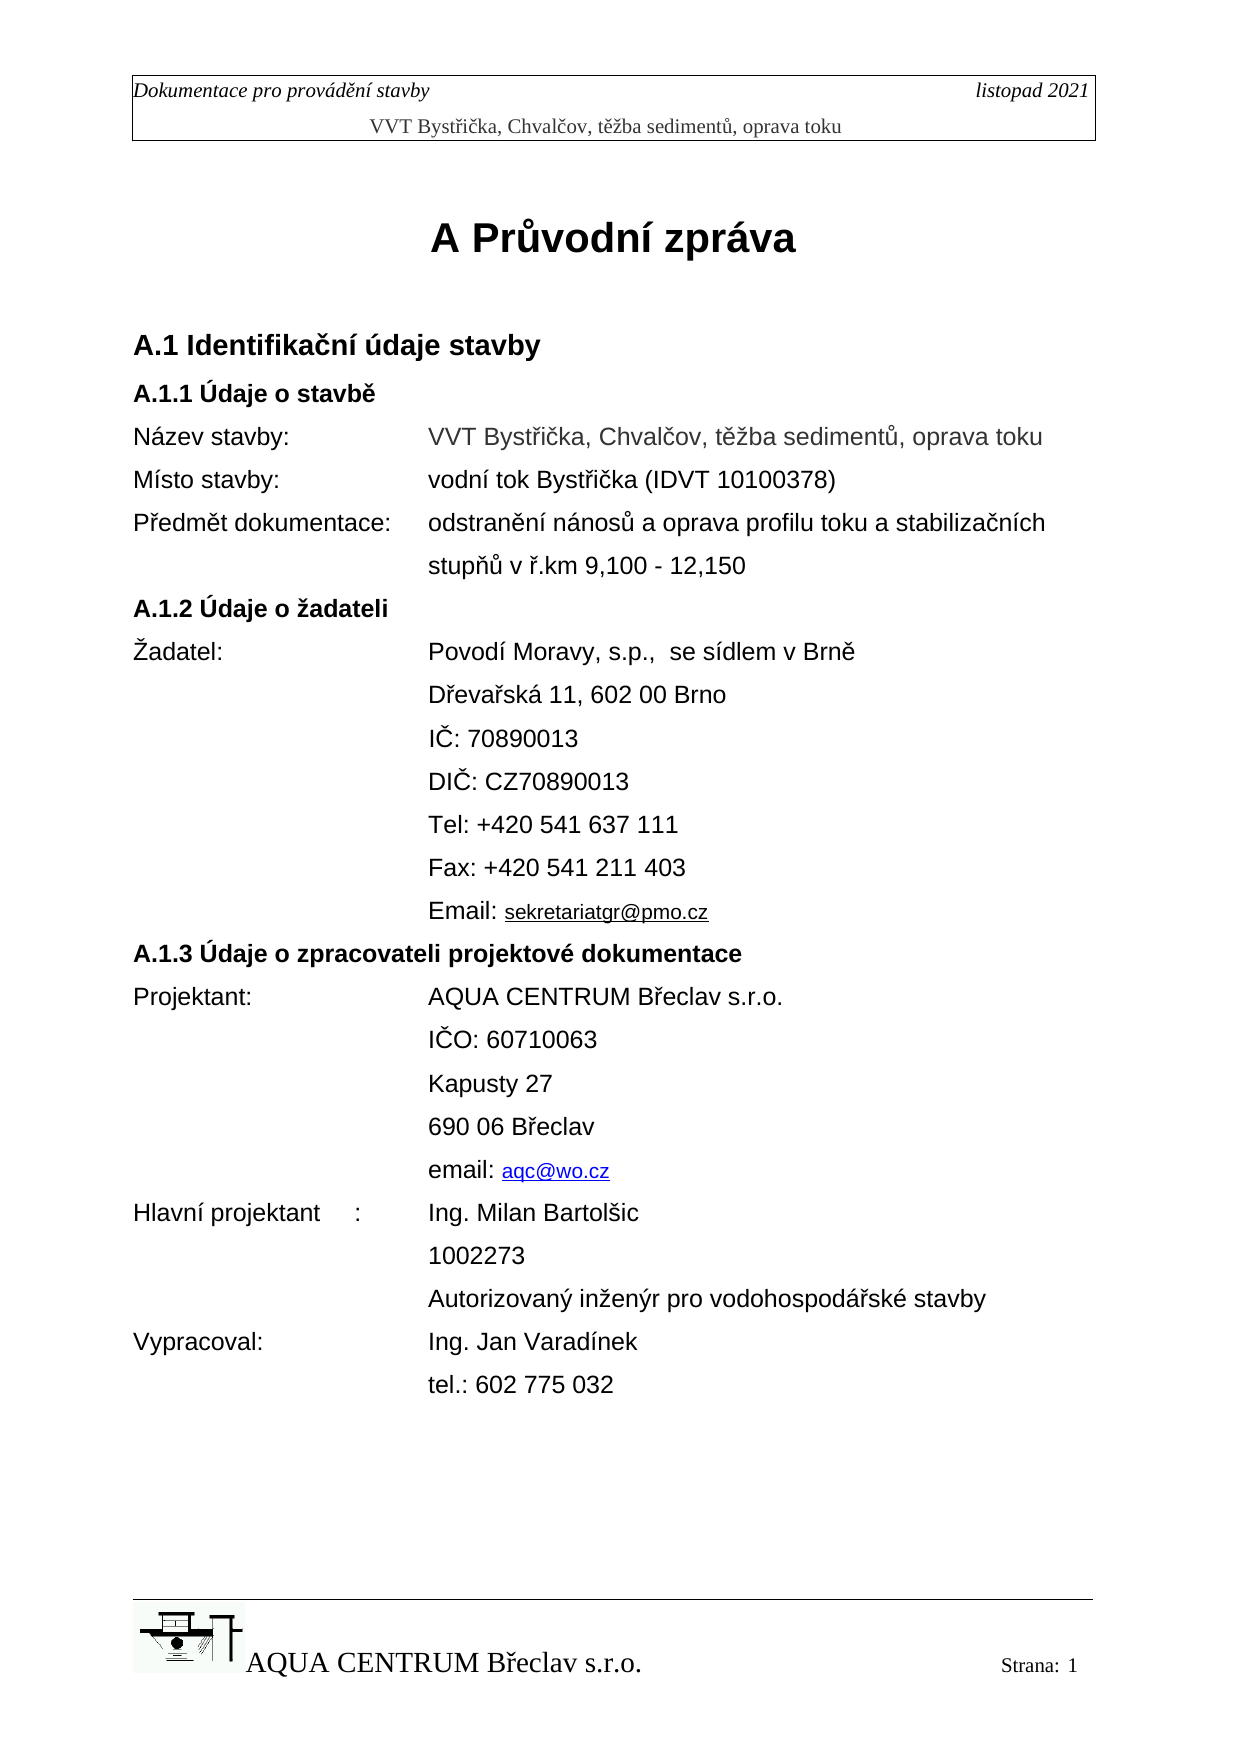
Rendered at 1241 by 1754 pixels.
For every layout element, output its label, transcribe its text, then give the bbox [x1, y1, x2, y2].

text Vypracoval: Ing. Jan Varadínek [133, 1327, 1093, 1356]
text IČO: 60710063 [133, 1025, 1093, 1054]
text Místo stavby: vodní tok Bystřička (IDVT 10100378) [133, 465, 1093, 493]
text Email: sekretariatgr@pmo.cz [133, 896, 1093, 925]
text Projektant: AQUA CENTRUM Břeclav s.r.o. [133, 982, 1093, 1011]
text 690 06 Břeclav [133, 1112, 1093, 1140]
picture [132, 1602, 246, 1673]
text tel.: 602 775 032 [133, 1370, 1093, 1399]
text 1002273 [133, 1241, 1093, 1270]
text IČ: 70890013 DIČ: CZ70890013 Tel: +420 541 637 111 Fax: +420 541 211 403 [428, 723, 1093, 882]
text A.1.3 Údaje o zpracovateli projektové dokumentace [133, 939, 1093, 968]
text Předmět dokumentace: odstranění nánosů a oprava profilu toku a stabilizačních stupňů v ř.km 9,100 - 12,150 [133, 508, 1093, 580]
text Hlavní projektant : Ing. Milan Bartolšic [133, 1198, 1093, 1227]
text Žadatel: Povodí Moravy, s.p., se sídlem v Brně [133, 637, 1093, 666]
subtitle Kapusty 27 [133, 1068, 1093, 1097]
subtitle A Průvodní zpráva [133, 213, 1093, 261]
text A.1.2 Údaje o žadateli [133, 594, 1093, 623]
text A.1.1 Údaje o stavbě [133, 378, 1093, 407]
text email: aqc@wo.cz [133, 1155, 1093, 1183]
text A.1 Identifikační údaje stavby [133, 328, 1093, 362]
text Dřevařská 11, 602 00 Brno [354, 680, 1093, 709]
text Autorizovaný inženýr pro vodohospodářské stavby [133, 1284, 1093, 1313]
text Název stavby: VVT Bystřička, Chvalčov, těžba sedimentů, oprava toku [133, 422, 1093, 450]
